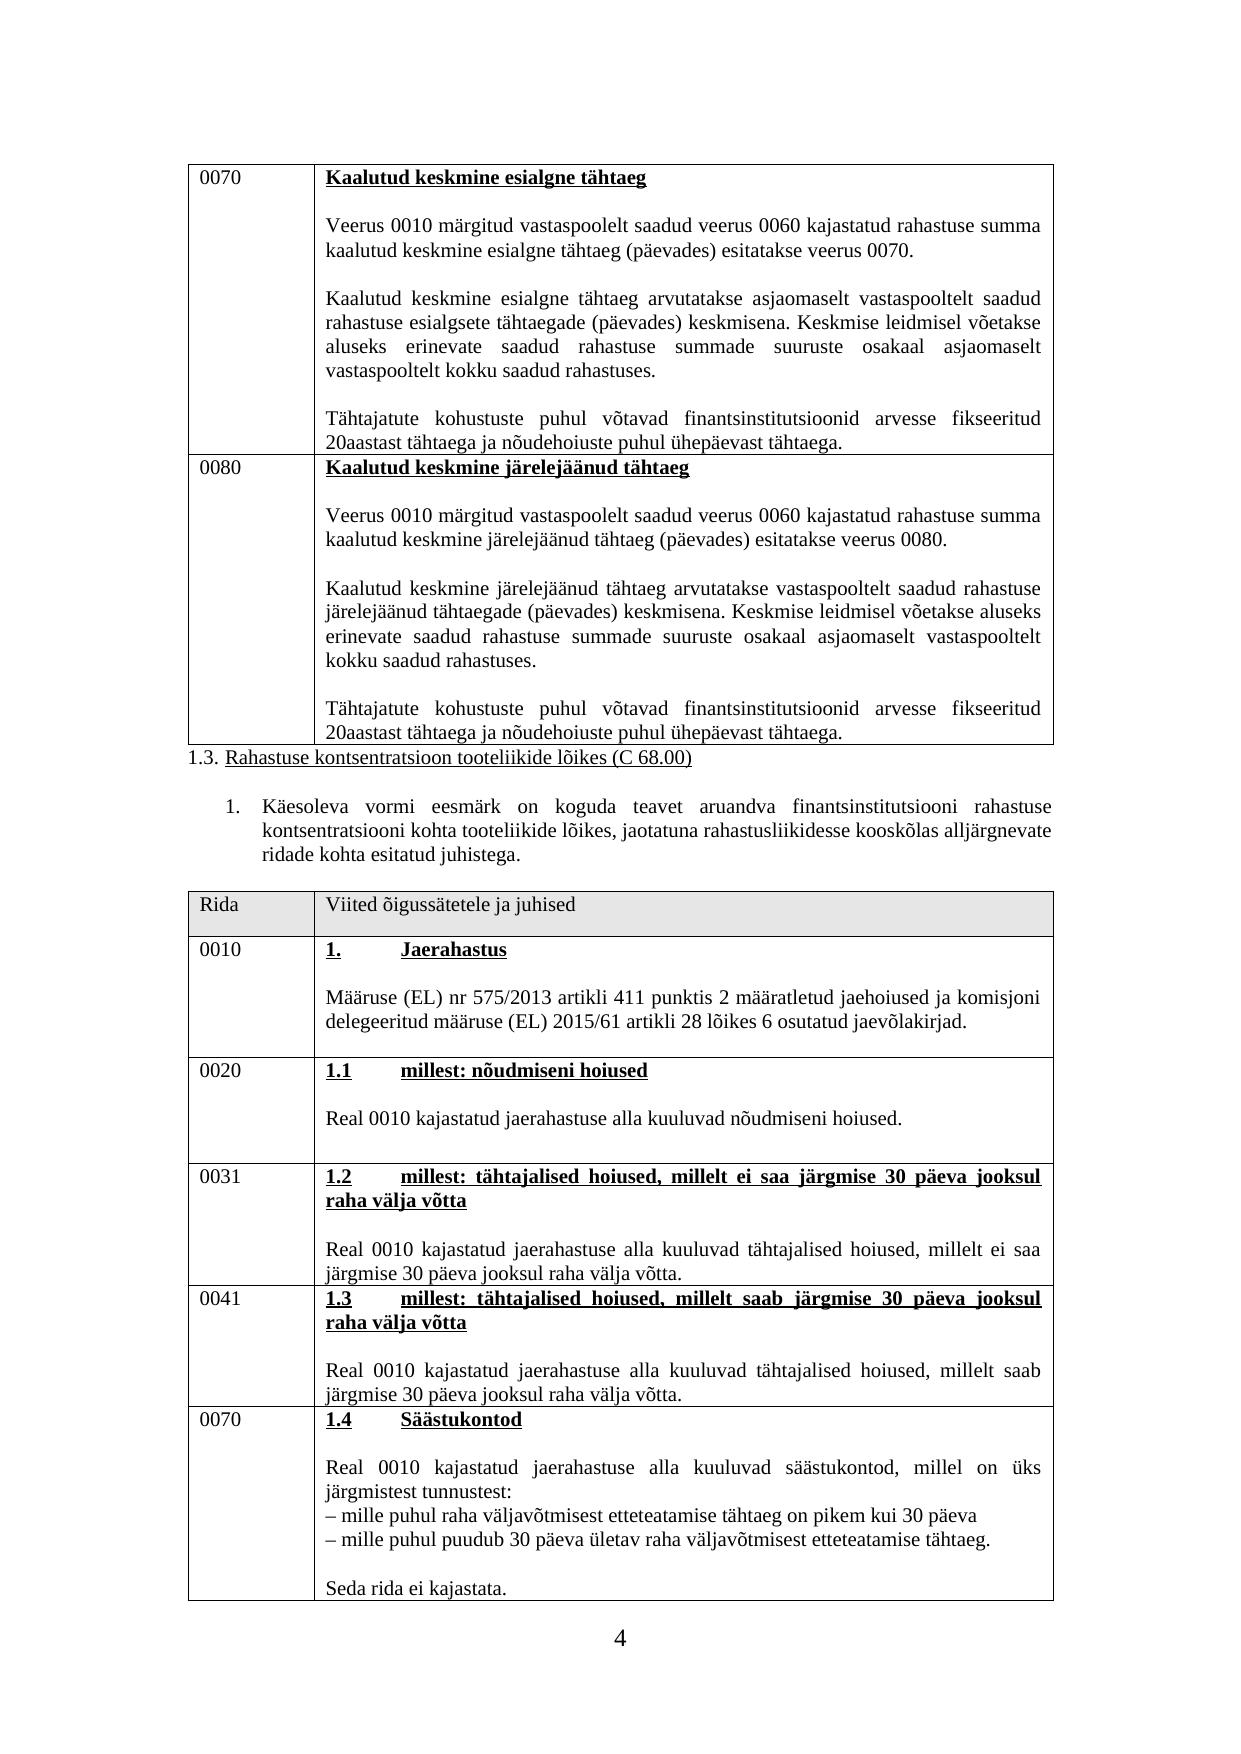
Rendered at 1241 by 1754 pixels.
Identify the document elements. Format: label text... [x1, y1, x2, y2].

list Käesoleva vormi eesmärk on koguda teavet aruandva finantsinstitutsiooni rahastuse kontsentratsiooni kohta tooteliikide lõikes, jaotatuna rahastusliikidesse kooskõlas alljärgnevate ridade kohta esitatud juhistega. [225, 794, 1053, 866]
table_cell 0070 [189, 165, 314, 454]
table_cell 0031 [189, 1164, 314, 1285]
table_cell 1.2 millest: tähtajalised hoiused, millelt ei saa järgmise 30 päeva jooksul raha välja võtta Real 0010 kajastatud jaerahastuse alla kuuluvad tähtajalised hoiused, millelt ei saa järgmise 30 päeva jooksul raha välja võtta. [315, 1164, 1053, 1285]
table_cell 0041 [189, 1286, 314, 1406]
table_header Viited õigussätetele ja juhised [315, 892, 1053, 936]
table_cell 1. Jaerahastus Määruse (EL) nr 575/2013 artikli 411 punktis 2 määratletud jaehoiused ja komisjoni delegeeritud määruse (EL) 2015/61 artikli 28 lõikes 6 osutatud jaevõlakirjad. [315, 937, 1053, 1057]
table_cell 1.3 millest: tähtajalised hoiused, millelt saab järgmise 30 päeva jooksul raha välja võtta Real 0010 kajastatud jaerahastuse alla kuuluvad tähtajalised hoiused, millelt saab järgmise 30 päeva jooksul raha välja võtta. [315, 1286, 1053, 1406]
list Rahastuse kontsentratsioon tooteliikide lõikes (C 68.00) [187, 745, 1053, 769]
table_cell 0010 [189, 937, 314, 1057]
table_cell 1.1 millest: nõudmiseni hoiused Real 0010 kajastatud jaerahastuse alla kuuluvad nõudmiseni hoiused. [315, 1058, 1053, 1163]
table_header Rida [189, 892, 314, 936]
table_cell 0020 [189, 1058, 314, 1163]
table_cell 0080 [189, 455, 314, 744]
table_cell Kaalutud keskmine järelejäänud tähtaeg Veerus 0010 märgitud vastaspoolelt saadud veerus 0060 kajastatud rahastuse summa kaalutud keskmine järelejäänud tähtaeg (päevades) esitatakse veerus 0080. Kaalutud keskmine järelejäänud tähtaeg arvutatakse vastaspooltelt saadud rahastuse järelejäänud tähtaegade (päevades) keskmisena. Keskmise leidmisel võetakse aluseks erinevate saadud rahastuse summade suuruste osakaal asjaomaselt vastaspooltelt kokku saadud rahastuses. Tähtajatute kohustuste puhul võtavad finantsinstitutsioonid arvesse fikseeritud 20aastast tähtaega ja nõudehoiuste puhul ühepäevast tähtaega. [315, 455, 1053, 744]
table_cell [315, 1407, 1053, 1599]
table_cell 0070 [189, 1407, 314, 1599]
table_cell Kaalutud keskmine esialgne tähtaeg Veerus 0010 märgitud vastaspoolelt saadud veerus 0060 kajastatud rahastuse summa kaalutud keskmine esialgne tähtaeg (päevades) esitatakse veerus 0070. Kaalutud keskmine esialgne tähtaeg arvutatakse asjaomaselt vastaspooltelt saadud rahastuse esialgsete tähtaegade (päevades) keskmisena. Keskmise leidmisel võetakse aluseks erinevate saadud rahastuse summade suuruste osakaal asjaomaselt vastaspooltelt kokku saadud rahastuses. Tähtajatute kohustuste puhul võtavad finantsinstitutsioonid arvesse fikseeritud 20aastast tähtaega ja nõudehoiuste puhul ühepäevast tähtaega. [315, 165, 1053, 454]
